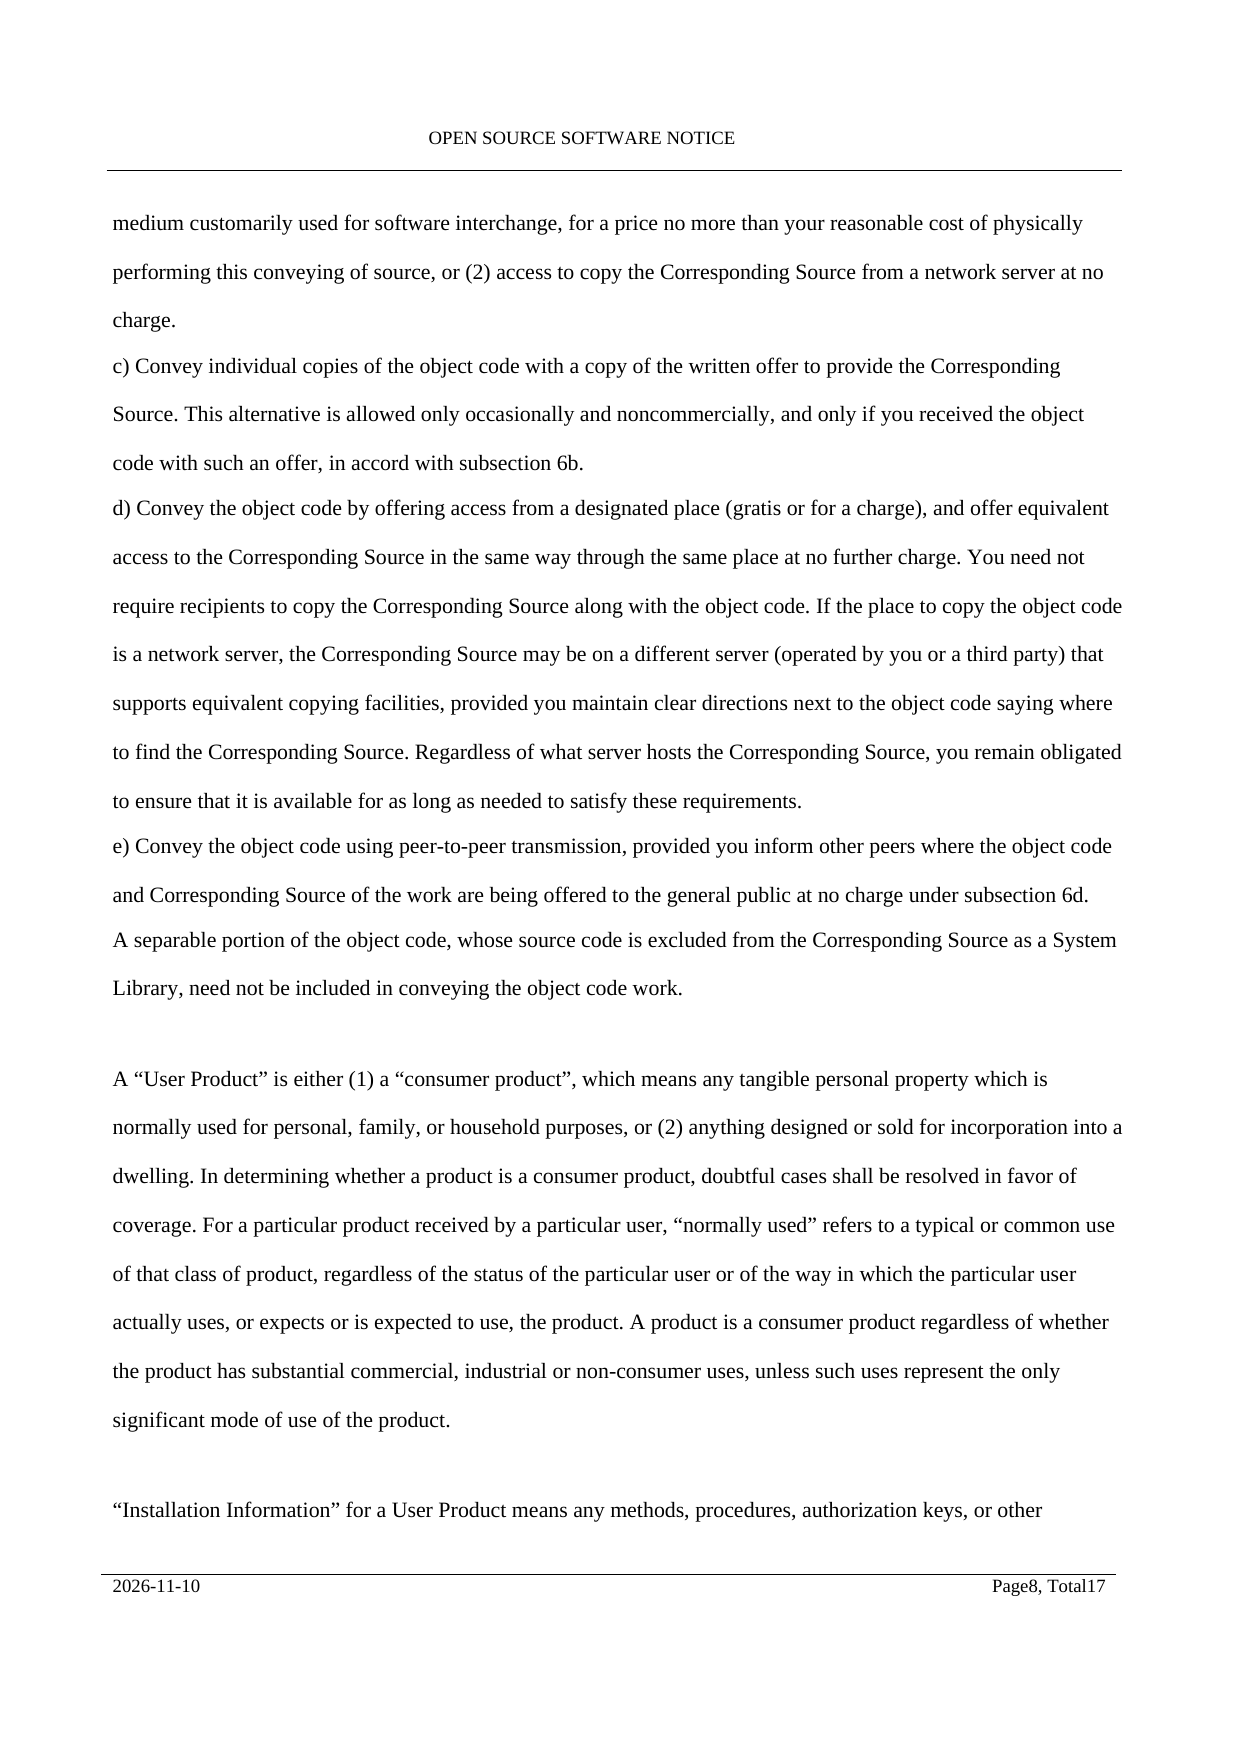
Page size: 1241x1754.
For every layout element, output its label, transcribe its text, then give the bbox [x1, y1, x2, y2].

text d) Convey the object code by offering access from a designated place (gratis or for a charge), and offer equivalent access to the Corresponding Source in the same way through the same place at no further charge. You need not require recipients to copy the Corresponding Source along with the object code. If the place to copy the object code is a network server, the Corresponding Source may be on a different server (operated by you or a third party) that supports equivalent copying facilities, provided you maintain clear directions next to the object code saying where to find the Corresponding Source. Regardless of what server hosts the Corresponding Source, you remain obligated to ensure that it is available for as long as needed to satisfy these requirements. [112, 492, 1128, 817]
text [112, 206, 1128, 336]
text e) Convey the object code using peer-to-peer transmission, provided you inform other peers where the object code and Corresponding Source of the work are being offered to the general public at no charge under subsection 6d. [112, 829, 1128, 910]
text A separable portion of the object code, whose source code is excluded from the Corresponding Source as a System Library, need not be included in conveying the object code work. [112, 923, 1128, 1004]
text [112, 1493, 1128, 1526]
text A “User Product” is either (1) a “consumer product”, which means any tangible personal property which is normally used for personal, family, or household purposes, or (2) anything designed or sold for incorporation into a dwelling. In determining whether a product is a consumer product, doubtful cases shall be resolved in favor of coverage. For a particular product received by a particular user, “normally used” refers to a typical or common use of that class of product, regardless of the status of the particular user or of the way in which the particular user actually uses, or expects or is expected to use, the product. A product is a consumer product regardless of whether the product has substantial commercial, industrial or non-consumer uses, unless such uses represent the only significant mode of use of the product. [112, 1062, 1128, 1436]
text c) Convey individual copies of the object code with a copy of the written offer to provide the Corresponding Source. This alternative is allowed only occasionally and noncommercially, and only if you received the object code with such an offer, in accord with subsection 6b. [112, 349, 1128, 479]
